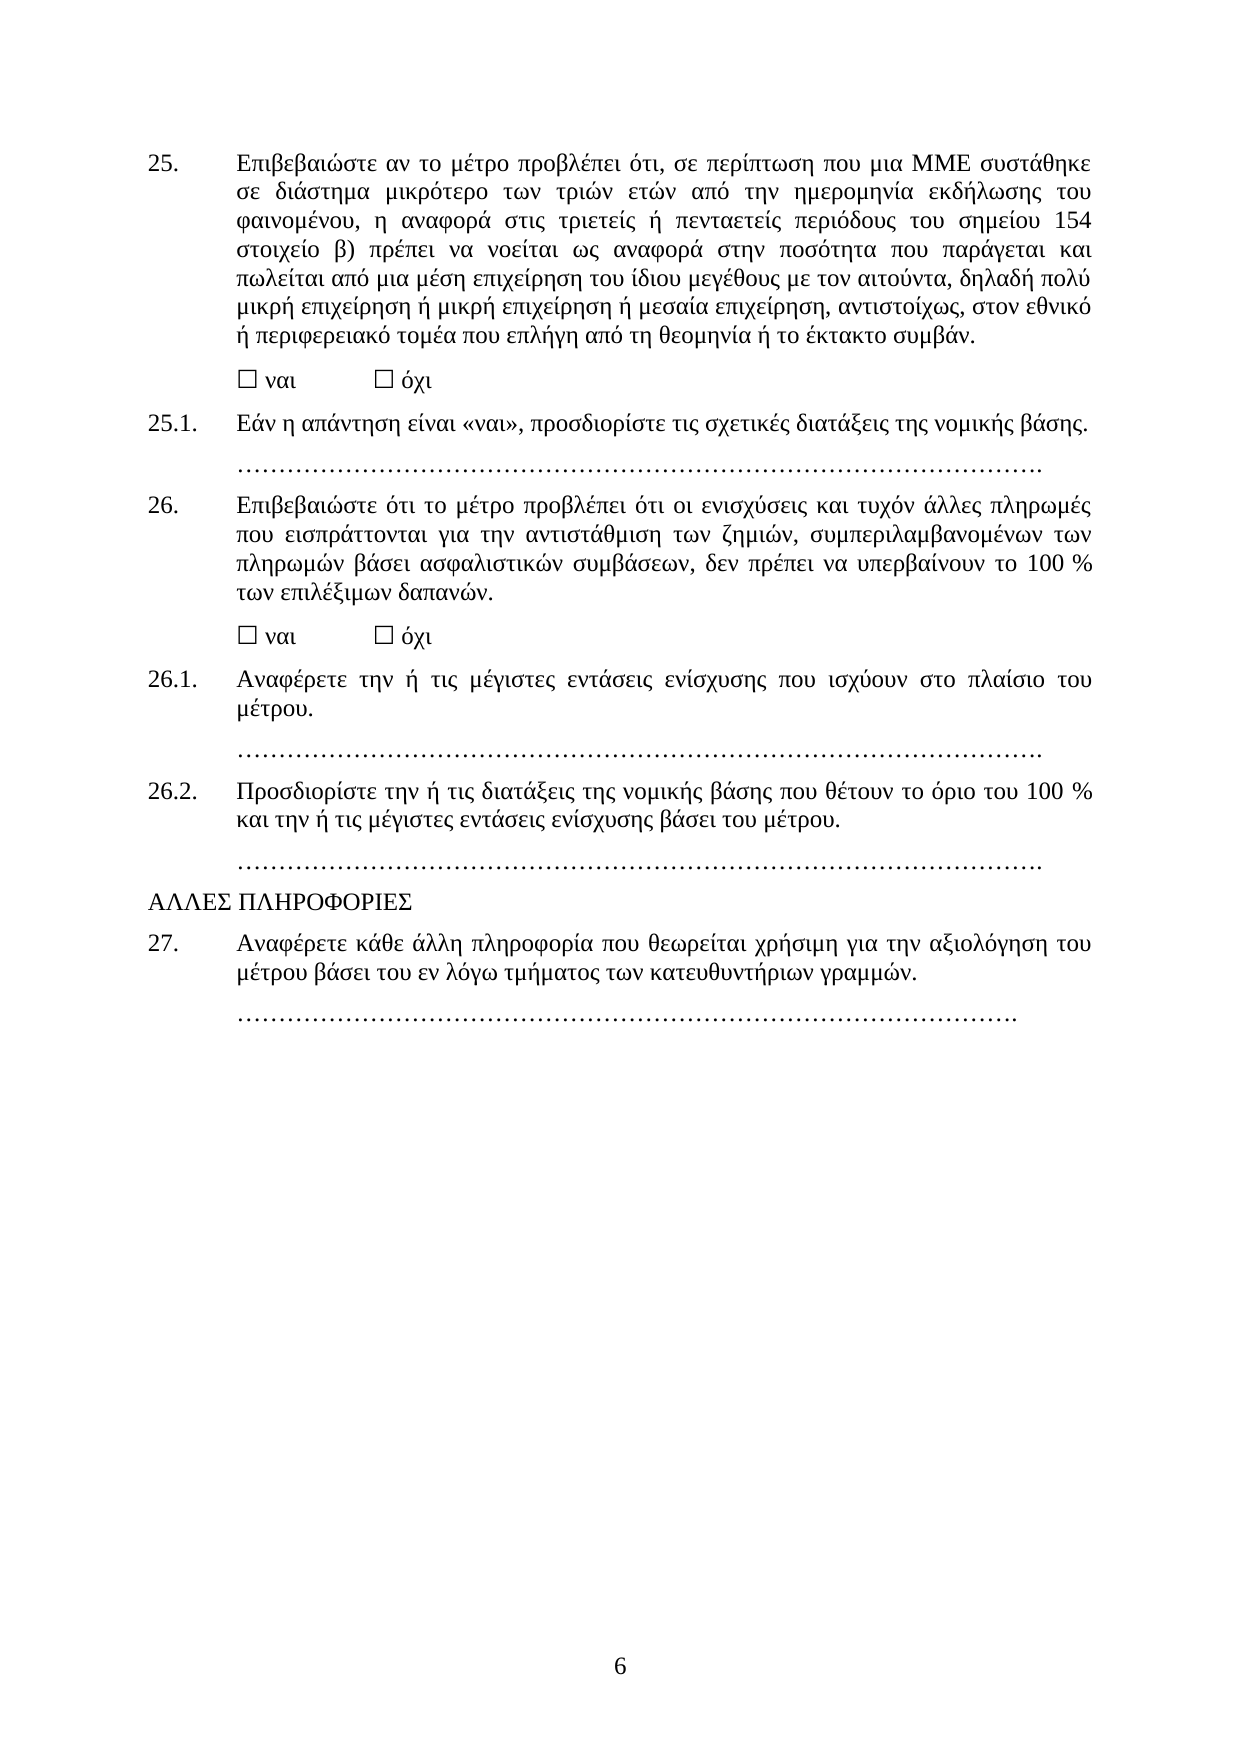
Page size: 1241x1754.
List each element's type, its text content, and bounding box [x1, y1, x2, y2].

subtitle ΑΛΛΕΣ ΠΛΗΡΟΦΟΡΙΕΣ [148, 887, 1093, 916]
text 26.1. Αναφέρετε την ή τις μέγιστες εντάσεις ενίσχυσης που ισχύουν στο πλαίσιο του μέτρου. [148, 664, 1093, 722]
text …………………………………………………………………………………. [236, 998, 1093, 1027]
text 25.1. Εάν η απάντηση είναι «ναι», προσδιορίστε τις σχετικές διατάξεις της νομικής βάσης. [148, 408, 1093, 437]
text ……………………………………………………………………………………. [236, 449, 1093, 478]
text 26. Επιβεβαιώστε ότι το μέτρο προβλέπει ότι οι ενισχύσεις και τυχόν άλλες πληρωμές που εισπράττονται για την αντιστάθμιση των ζημιών, συμπεριλαμβανομένων των πληρωμών βάσει ασφαλιστικών συμβάσεων, δεν πρέπει να υπερβαίνουν το 100 % των επιλέξιμων δαπανών. [148, 490, 1093, 605]
text ναι όχι [236, 618, 1093, 652]
text 27. Αναφέρετε κάθε άλλη πληροφορία που θεωρείται χρήσιμη για την αξιολόγηση του μέτρου βάσει του εν λόγω τμήματος των κατευθυντήριων γραμμών. [148, 928, 1093, 986]
text 25. Επιβεβαιώστε αν το μέτρο προβλέπει ότι, σε περίπτωση που μια ΜΜΕ συστάθηκε σε διάστημα μικρότερο των τριών ετών από την ημερομηνία εκδήλωσης του φαινομένου, η αναφορά στις τριετείς ή πενταετείς περιόδους του σημείου 154 στοιχείο β) πρέπει να νοείται ως αναφορά στην ποσότητα που παράγεται και πωλείται από μια μέση επιχείρηση του ίδιου μεγέθους με τον αιτούντα, δηλαδή πολύ μικρή επιχείρηση ή μικρή επιχείρηση ή μεσαία επιχείρηση, αντιστοίχως, στον εθνικό ή περιφερειακό τομέα που επλήγη από τη θεομηνία ή το έκτακτο συμβάν. [148, 148, 1093, 349]
text ……………………………………………………………………………………. [236, 734, 1093, 763]
text 26.2. Προσδιορίστε την ή τις διατάξεις της νομικής βάσης που θέτουν το όριο του 100 % και την ή τις μέγιστες εντάσεις ενίσχυσης βάσει του μέτρου. [148, 776, 1093, 833]
text ……………………………………………………………………………………. [236, 846, 1093, 874]
text ναι όχι [236, 361, 1093, 395]
